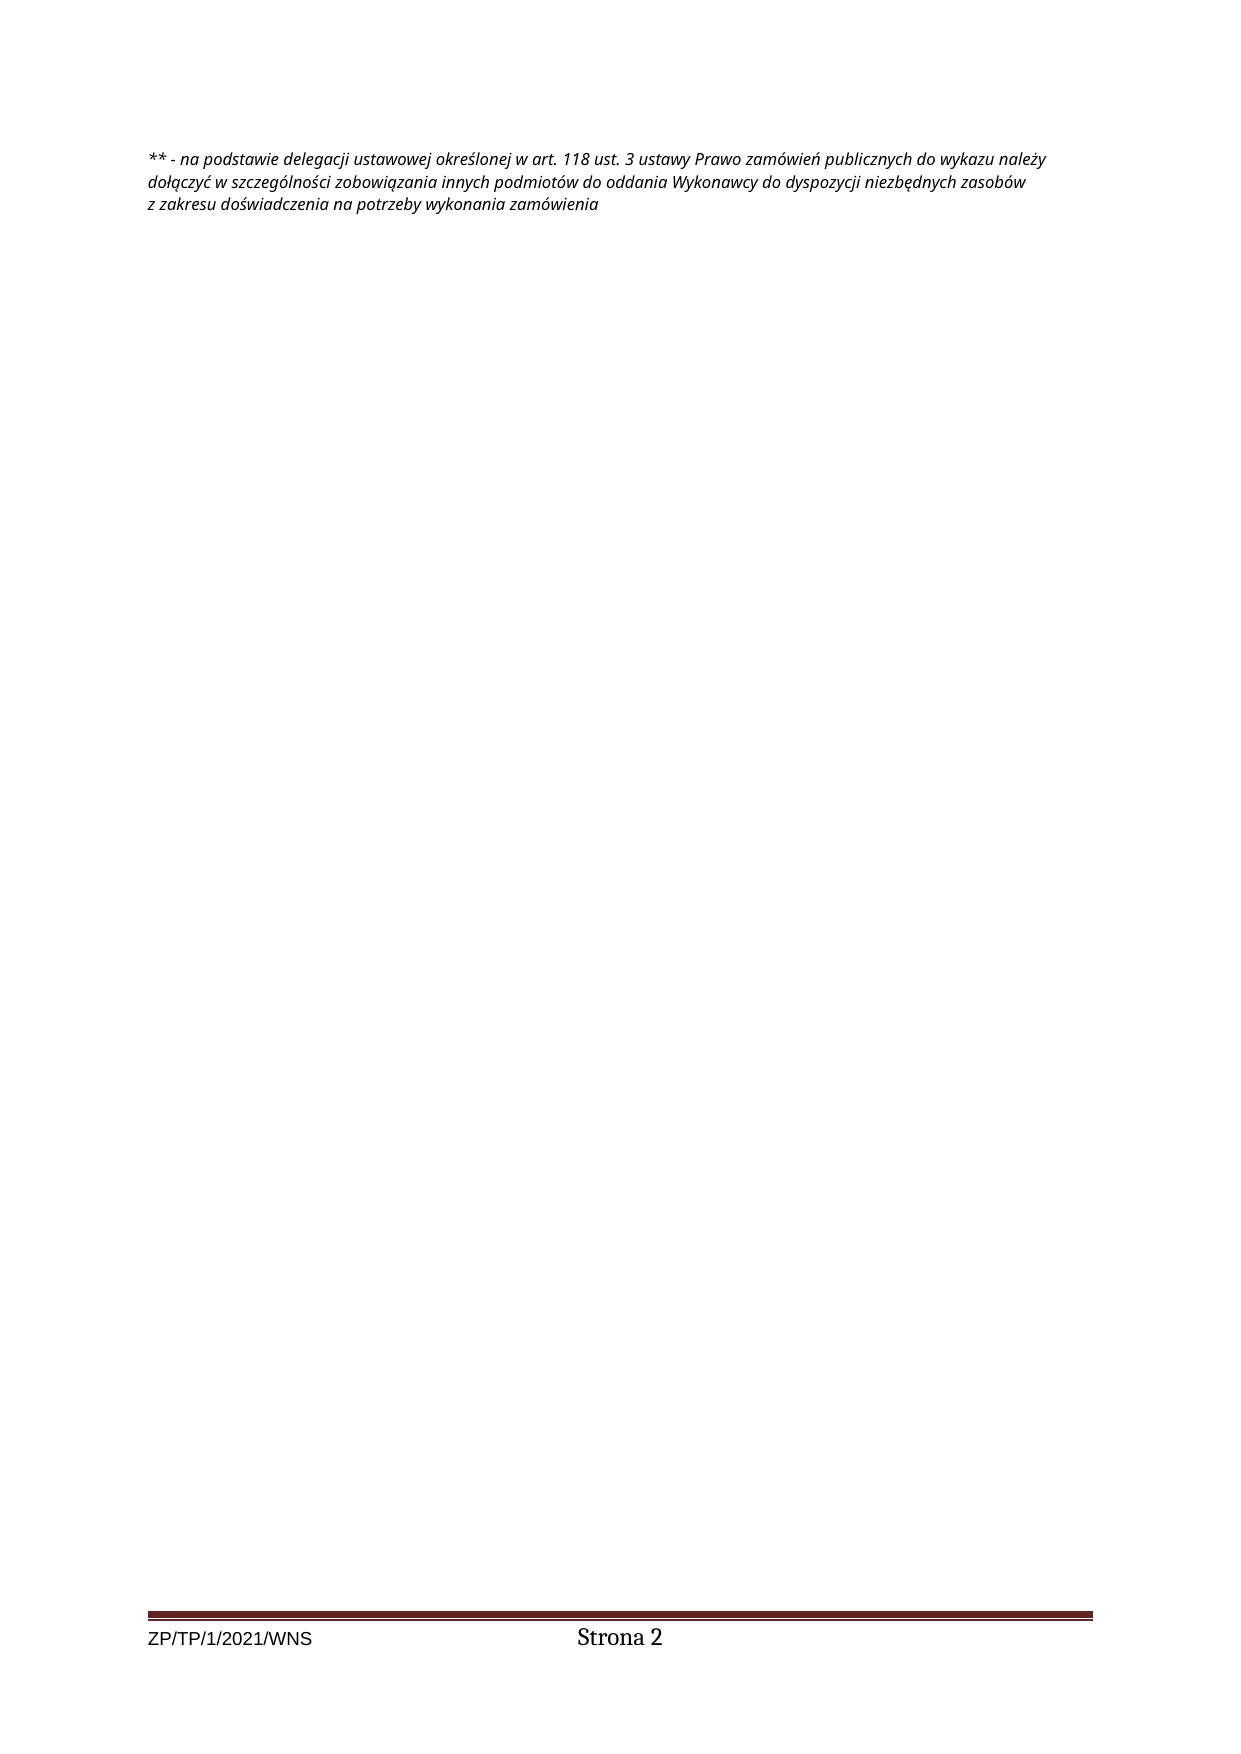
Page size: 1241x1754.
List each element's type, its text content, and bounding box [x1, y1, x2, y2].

text ** - na podstawie delegacji ustawowej określonej w art. 118 ust. 3 ustawy Prawo zamówień publicznych do wykazu należy dołączyć w szczególności zobowiązania innych podmiotów do oddania Wykonawcy do dyspozycji niezbędnych zasobów z zakresu doświadczenia na potrzeby wykonania zamówienia [148, 148, 1093, 216]
